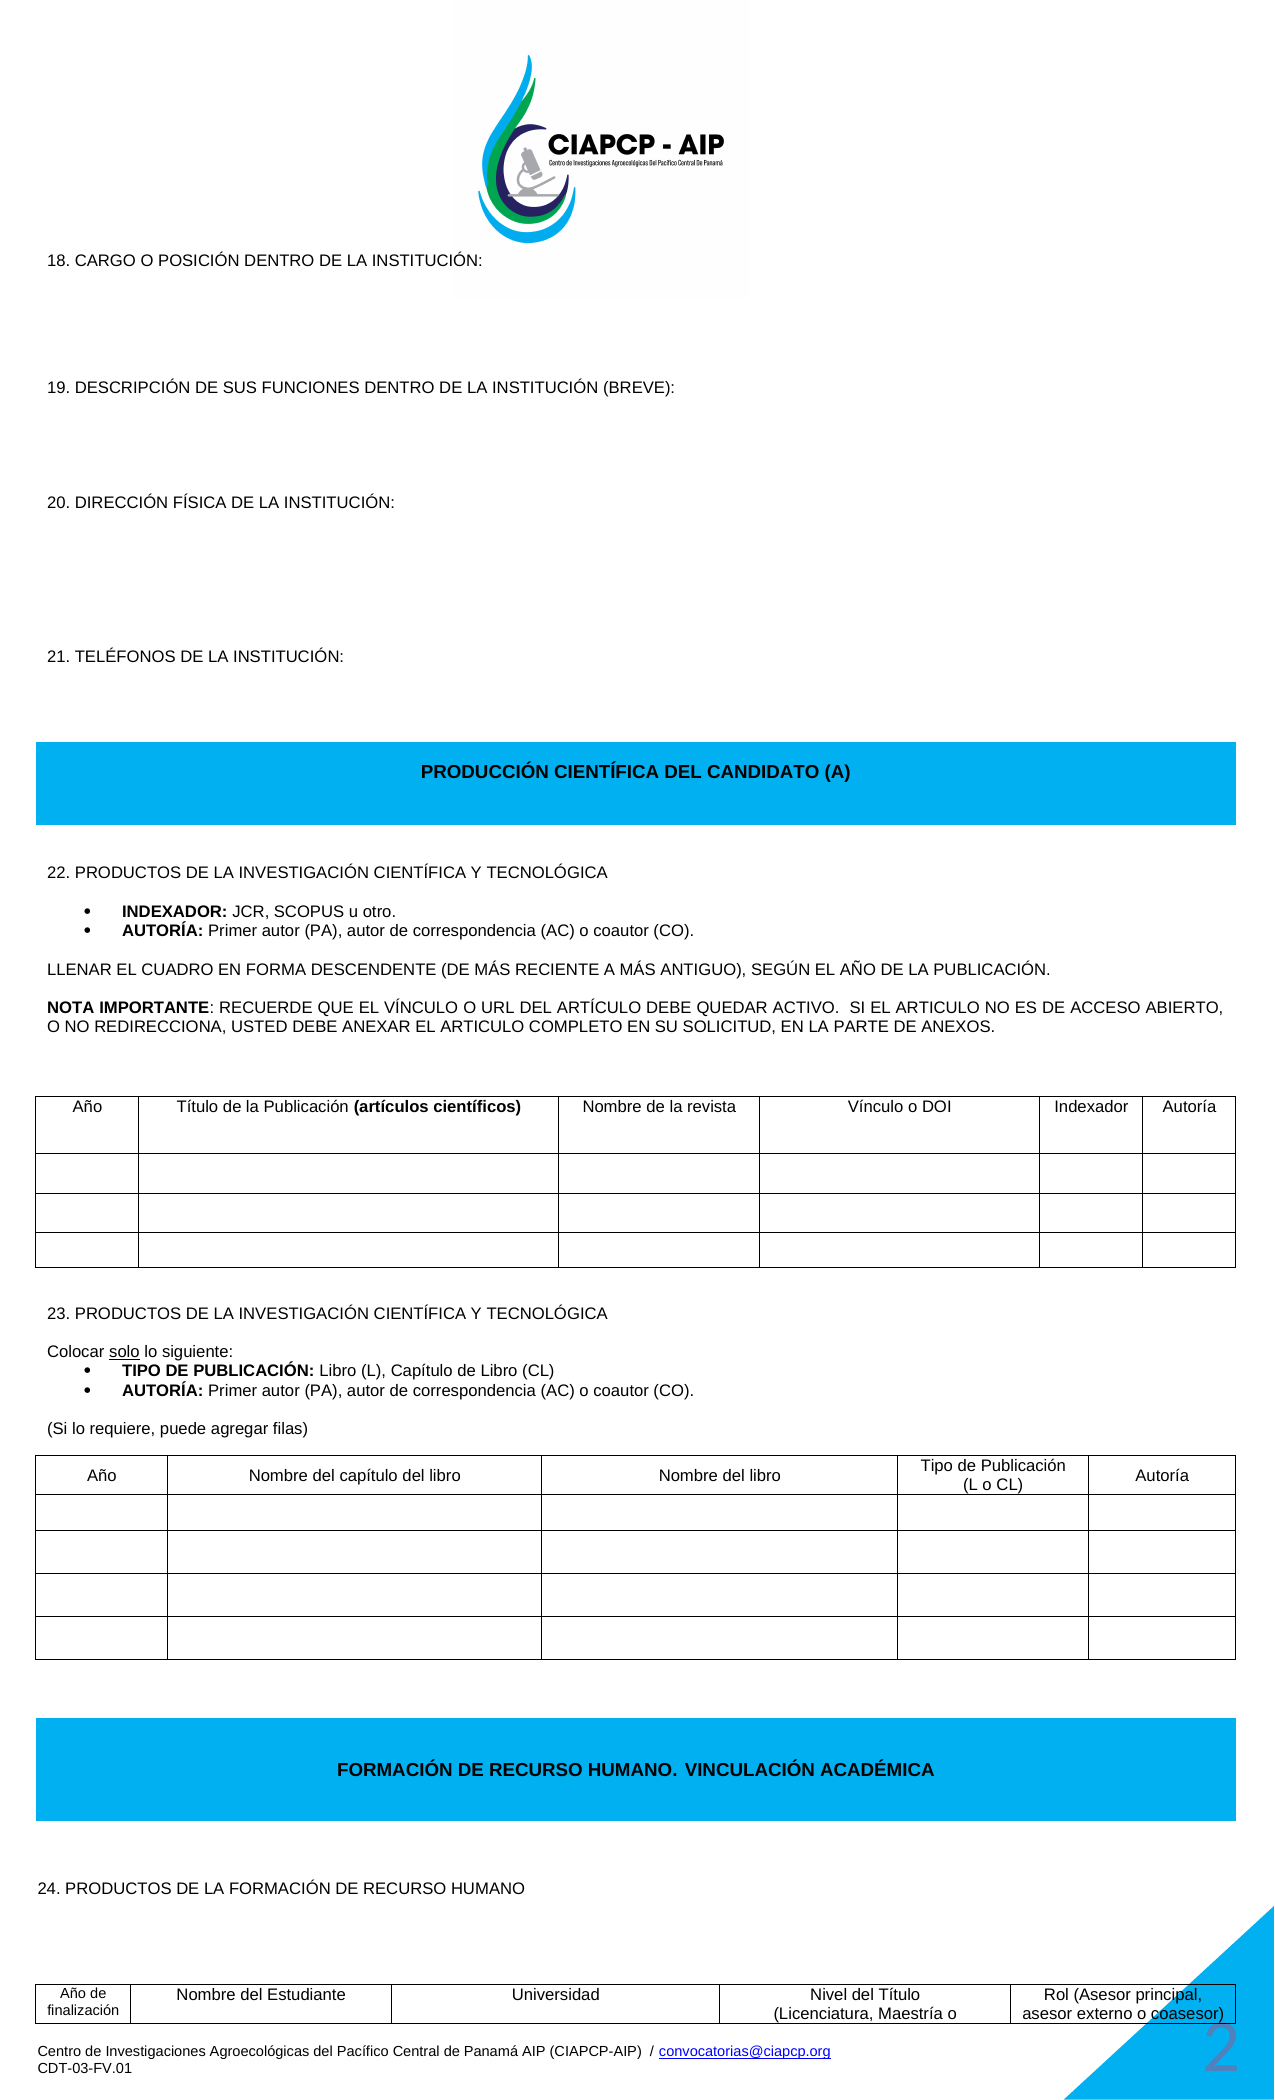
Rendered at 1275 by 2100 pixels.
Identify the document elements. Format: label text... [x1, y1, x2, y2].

table_cell [139, 1233, 558, 1267]
table_cell Nombre de la revista [559, 1097, 759, 1153]
table_header Nivel del Título (Licenciatura, Maestría o Doctorado) [720, 1985, 1010, 2023]
table_header Universidad [392, 1985, 719, 2023]
table_cell [1143, 1194, 1235, 1232]
table_cell Tipo de Publicación (L o CL) [898, 1456, 1088, 1494]
table_cell [1089, 1617, 1235, 1659]
table_cell [168, 1617, 541, 1659]
table_cell [542, 1495, 897, 1530]
table_header FORMACIÓN DE RECURSO HUMANO. VINCULACIÓN ACADÉMICA [36, 1718, 1236, 1821]
table_cell [542, 1617, 897, 1659]
table_cell Año [36, 1097, 138, 1153]
table_cell 19. DESCRIPCIÓN DE SUS FUNCIONES DENTRO DE LA INSTITUCIÓN (BREVE): [36, 378, 1236, 493]
table_cell [1143, 1233, 1235, 1267]
table_cell [36, 1495, 167, 1530]
table_cell [1040, 1154, 1142, 1193]
table_header Nombre del Estudiante [131, 1985, 391, 2023]
table_cell [1089, 1574, 1235, 1616]
table_cell Vínculo o DOI [760, 1097, 1039, 1153]
table_cell [1089, 1531, 1235, 1573]
table_cell [36, 1154, 138, 1193]
table_cell [1040, 1233, 1142, 1267]
table_cell [559, 1194, 759, 1232]
table_header Rol (Asesor principal, asesor externo o coasesor) [1011, 1985, 1235, 2023]
table_cell 23. PRODUCTOS DE LA INVESTIGACIÓN CIENTÍFICA Y TECNOLÓGICA Colocar solo lo siguiente: TIPO DE PUBLICACIÓN: Libro (L), Capítulo de Libro (CL) AUTORÍA: Primer autor (PA), autor de correspondencia (AC) o coautor (CO). (Si lo requiere, puede agregar filas) [36, 1268, 1236, 1455]
table_cell [168, 1495, 541, 1530]
table_cell [168, 1531, 541, 1573]
table_cell [1089, 1495, 1235, 1530]
table_cell [1040, 1194, 1142, 1232]
table_cell [760, 1154, 1039, 1193]
table_cell [898, 1495, 1088, 1530]
table_cell [36, 1531, 167, 1573]
table_cell 22. PRODUCTOS DE LA INVESTIGACIÓN CIENTÍFICA Y TECNOLÓGICA INDEXADOR: JCR, SCOPUS u otro. AUTORÍA: Primer autor (PA), autor de correspondencia (AC) o coautor (CO). LLENAR EL CUADRO EN FORMA DESCENDENTE (DE MÁS RECIENTE A MÁS ANTIGUO), SEGÚN EL AÑO DE LA PUBLICACIÓN. NOTA IMPORTANTE: RECUERDE QUE EL VÍNCULO O URL DEL ARTÍCULO DEBE QUEDAR ACTIVO. SI EL ARTICULO NO ES DE ACCESO ABIERTO, O NO REDIRECCIONA, USTED DEBE ANEXAR EL ARTICULO COMPLETO EN SU SOLICITUD, EN LA PARTE DE ANEXOS. [36, 825, 1236, 1096]
table_cell 18. CARGO O POSICIÓN DENTRO DE LA INSTITUCIÓN: [36, 251, 1236, 378]
table_cell Autoría [1089, 1456, 1235, 1494]
table_cell [760, 1233, 1039, 1267]
table_cell [898, 1617, 1088, 1659]
table_cell [36, 1194, 138, 1232]
table_cell Título de la Publicación (artículos científicos) [139, 1097, 558, 1153]
table_cell Nombre del capítulo del libro [168, 1456, 541, 1494]
table_cell [898, 1531, 1088, 1573]
table_cell [542, 1531, 897, 1573]
table_cell [139, 1154, 558, 1193]
table_cell [760, 1194, 1039, 1232]
table_cell Autoría [1143, 1097, 1235, 1153]
table_cell Indexador [1040, 1097, 1142, 1153]
table_cell PRODUCCIÓN CIENTÍFICA DEL CANDIDATO (A) [36, 742, 1236, 825]
picture [452, 0, 750, 251]
table_header Año de finalización [36, 1985, 130, 2023]
table_cell 21. TELÉFONOS DE LA INSTITUCIÓN: [36, 609, 1236, 742]
text 24. PRODUCTOS DE LA FORMACIÓN DE RECURSO HUMANO [37, 1878, 1211, 1898]
table_cell [168, 1574, 541, 1616]
table_cell 20. DIRECCIÓN FÍSICA DE LA INSTITUCIÓN: [36, 493, 1236, 609]
table_cell [139, 1194, 558, 1232]
table_cell [36, 1574, 167, 1616]
table_cell [36, 1617, 167, 1659]
table_cell [36, 1233, 138, 1267]
table_cell [559, 1154, 759, 1193]
table_cell Año [36, 1456, 167, 1494]
table_cell [559, 1233, 759, 1267]
table_cell [1143, 1154, 1235, 1193]
table_cell [898, 1574, 1088, 1616]
table_cell [542, 1574, 897, 1616]
table_cell Nombre del libro [542, 1456, 897, 1494]
